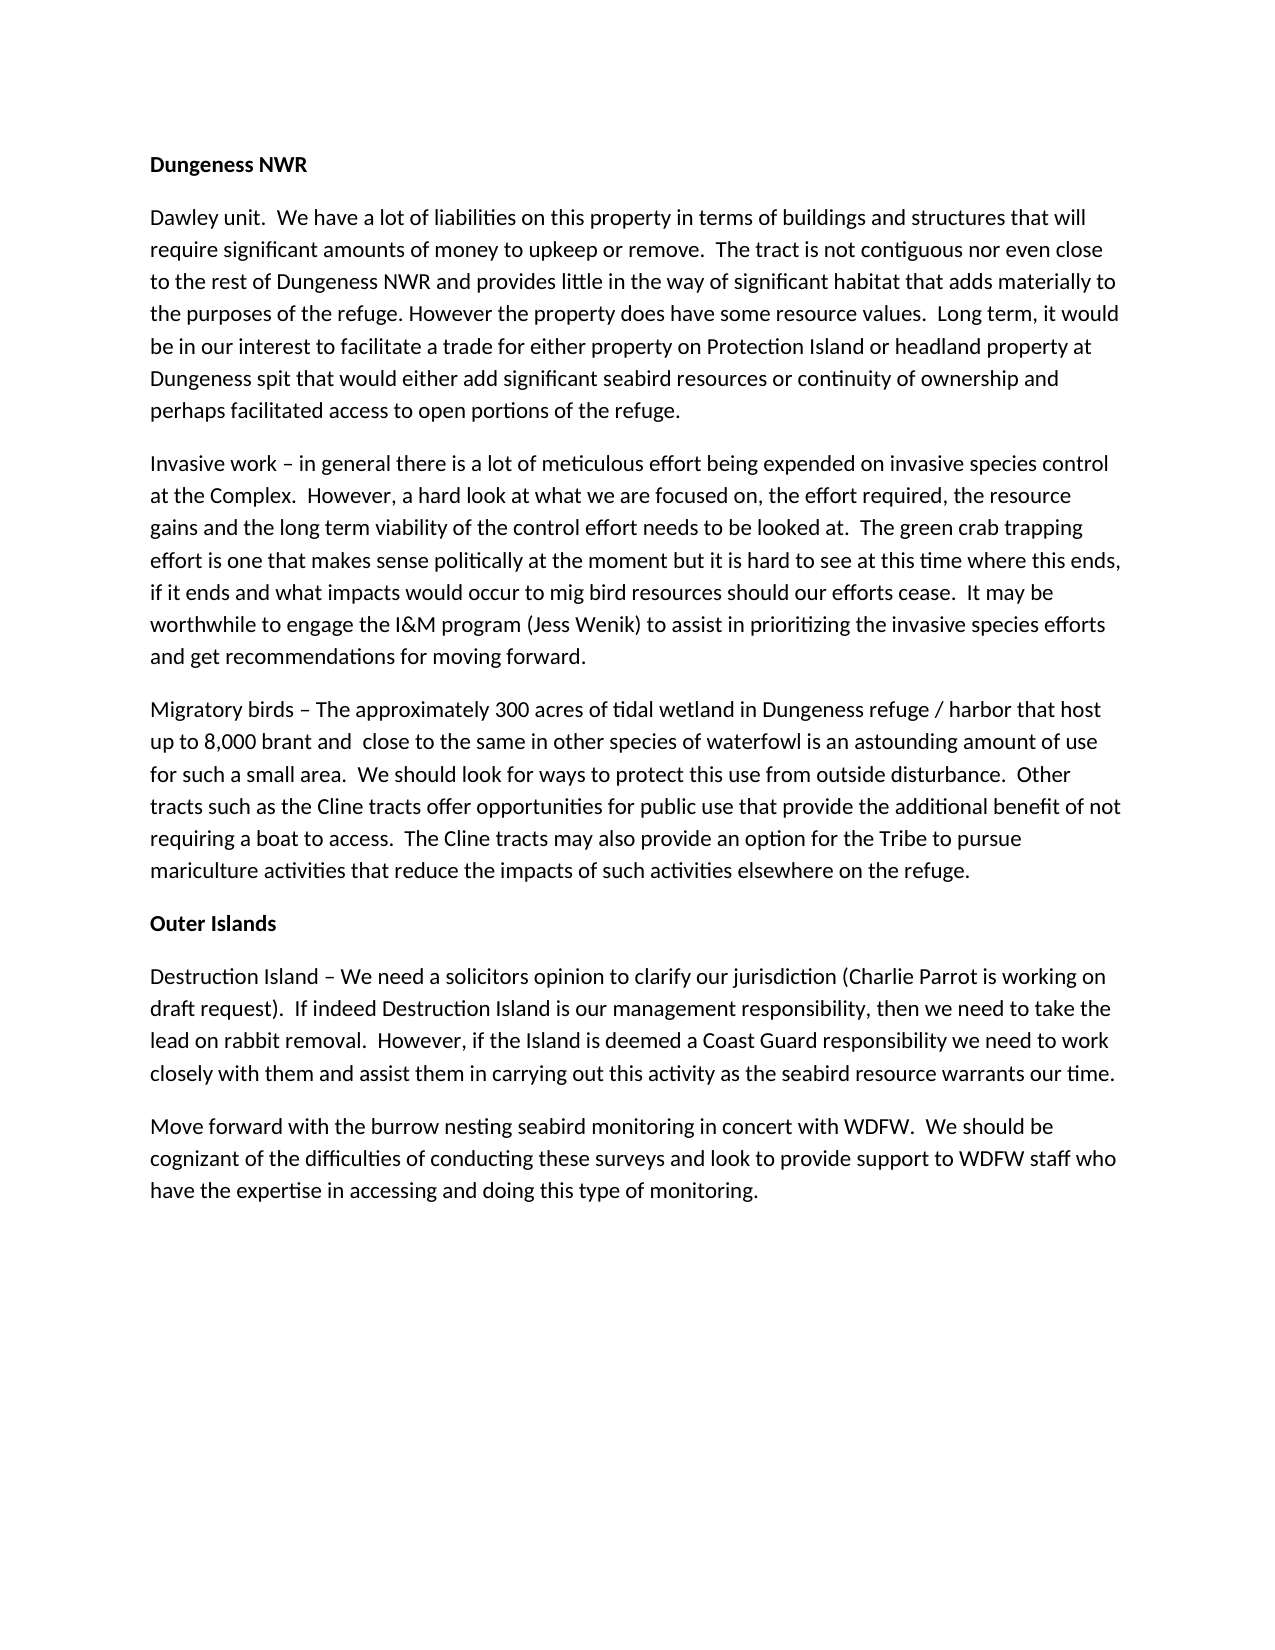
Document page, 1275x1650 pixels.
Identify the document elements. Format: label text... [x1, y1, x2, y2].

text Migratory birds – The approximately 300 acres of tidal wetland in Dungeness refuge / harbor that host up to 8,000 brant and close to the same in other species of waterfowl is an astounding amount of use for such a small area. We should look for ways to protect this use from outside disturbance. Other tracts such as the Cline tracts offer opportunities for public use that provide the additional benefit of not requiring a boat to access. The Cline tracts may also provide an option for the Tribe to pursue mariculture activities that reduce the impacts of such activities elsewhere on the refuge. [150, 695, 1125, 884]
text Outer Islands [150, 909, 1125, 937]
text Move forward with the burrow nesting seabird monitoring in concert with WDFW. We should be cognizant of the difficulties of conducting these surveys and look to provide support to WDFW staff who have the expertise in accessing and doing this type of monitoring. [150, 1112, 1125, 1204]
text Invasive work – in general there is a lot of meticulous effort being expended on invasive species control at the Complex. However, a hard look at what we are focused on, the effort required, the resource gains and the long term viability of the control effort needs to be looked at. The green crab trapping effort is one that makes sense politically at the moment but it is hard to see at this time where this ends, if it ends and what impacts would occur to mig bird resources should our efforts cease. It may be worthwhile to engage the I&M program (Jess Wenik) to assist in prioritizing the invasive species efforts and get recommendations for moving forward. [150, 449, 1125, 670]
text Destruction Island – We need a solicitors opinion to clarify our jurisdiction (Charlie Parrot is working on draft request). If indeed Destruction Island is our management responsibility, then we need to take the lead on rabbit removal. However, if the Island is deemed a Coast Guard responsibility we need to work closely with them and assist them in carrying out this activity as the seabird resource warrants our time. [150, 962, 1125, 1087]
text Dungeness NWR [150, 150, 1125, 178]
text Dawley unit. We have a lot of liabilities on this property in terms of buildings and structures that will require significant amounts of money to upkeep or remove. The tract is not contiguous nor even close to the rest of Dungeness NWR and provides little in the way of significant habitat that adds materially to the purposes of the refuge. However the property does have some resource values. Long term, it would be in our interest to facilitate a trade for either property on Protection Island or headland property at Dungeness spit that would either add significant seabird resources or continuity of ownership and perhaps facilitated access to open portions of the refuge. [150, 203, 1125, 424]
